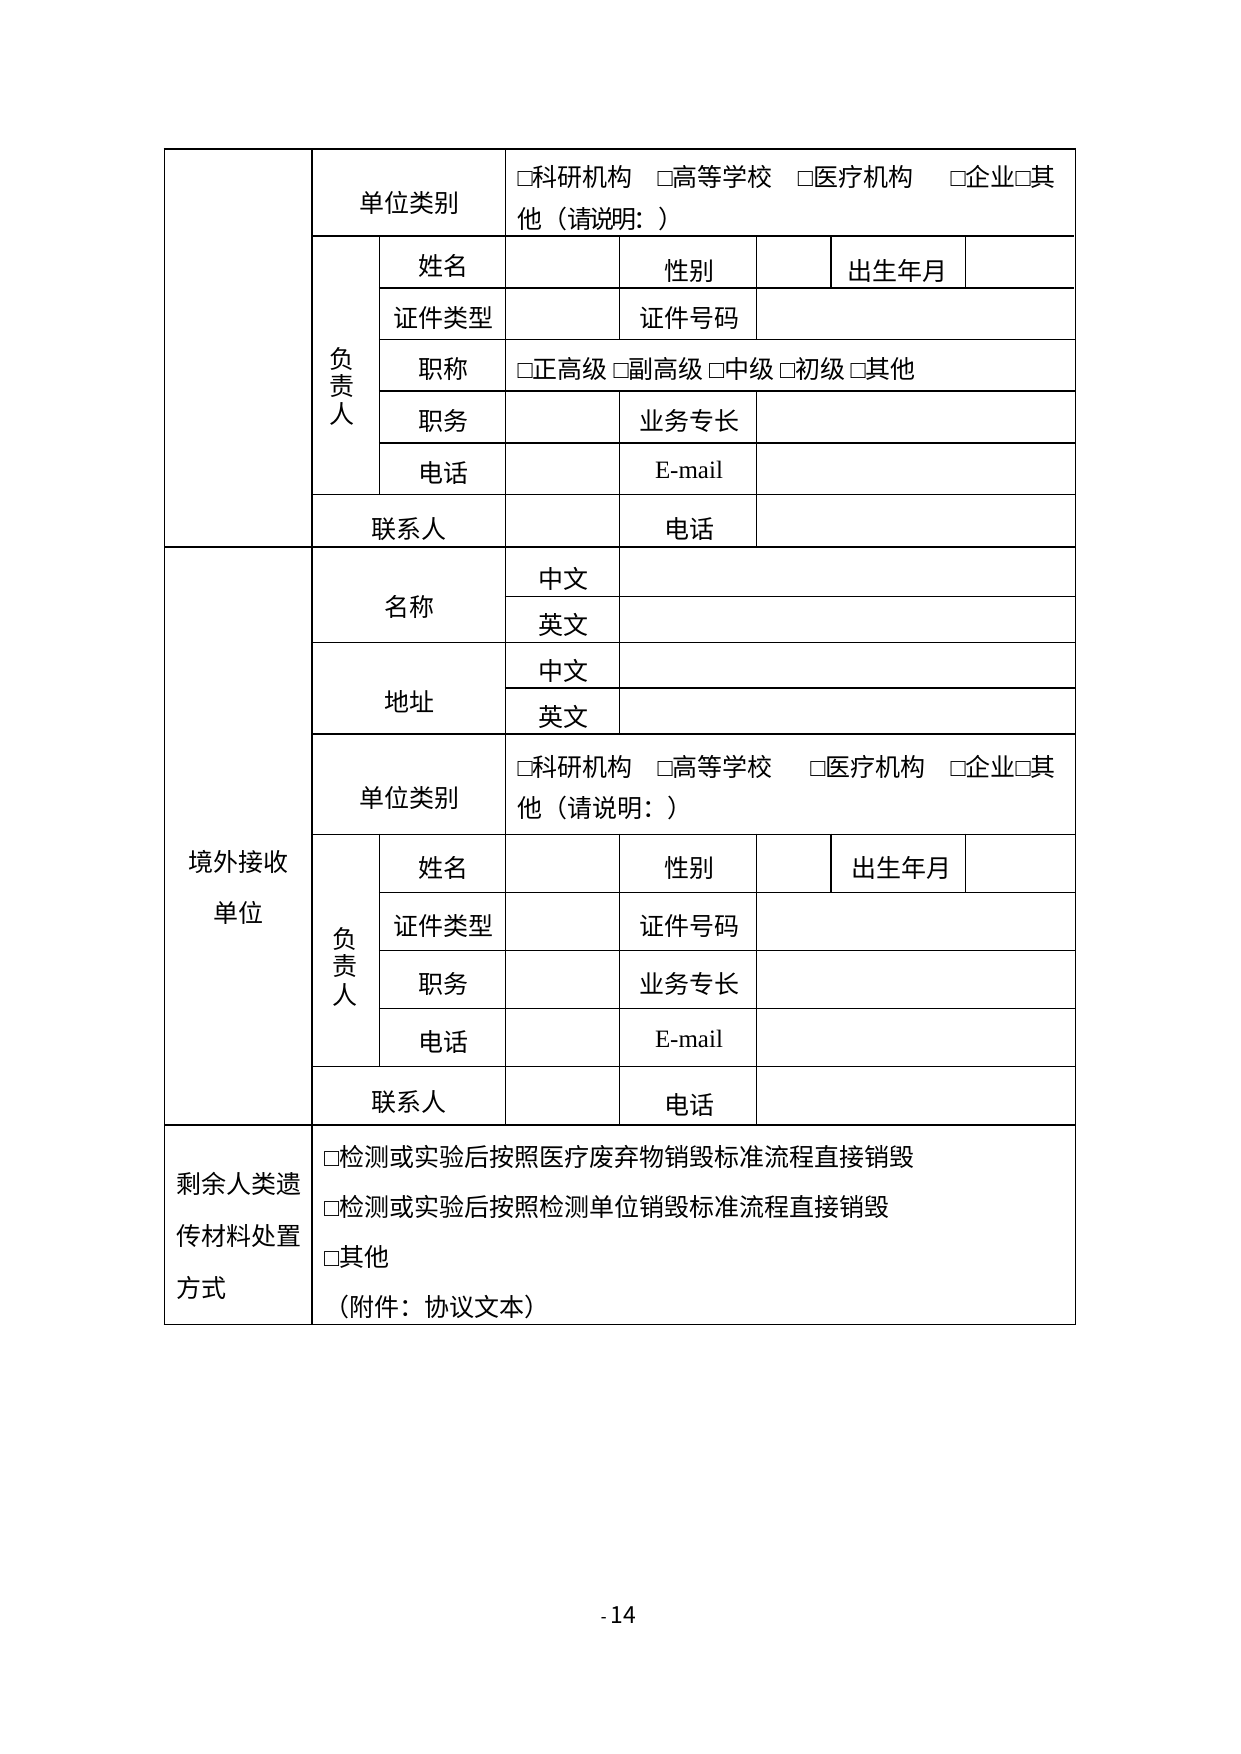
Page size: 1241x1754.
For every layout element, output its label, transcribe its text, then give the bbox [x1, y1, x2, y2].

table_cell 证件类型 [380, 893, 505, 950]
table_cell [757, 444, 1075, 494]
table_cell [757, 1067, 1075, 1124]
table_cell □检测或实验后按照医疗废弃物销毁标准流程直接销毁 □检测或实验后按照检测单位销毁标准流程直接销毁 □其他 （附件：协议文本） [313, 1126, 1075, 1324]
table_cell [757, 392, 1075, 442]
table_cell 英文 [506, 689, 619, 733]
table_cell 名称 [313, 548, 505, 641]
table_cell [620, 643, 1075, 687]
table_cell [966, 235, 1075, 287]
table_cell 业务专长 [620, 951, 756, 1008]
table_cell 性别 [620, 835, 756, 892]
table_cell [506, 1067, 619, 1124]
table_cell □科研机构 □高等学校 □医疗机构 □企业□其他（请说明：） [506, 735, 1075, 833]
table_cell 电话 [620, 1067, 756, 1124]
table_cell [757, 893, 1075, 950]
table_cell [506, 289, 619, 339]
table_cell [506, 1009, 619, 1066]
table_cell 姓名 [380, 835, 505, 892]
table_cell 地址 [313, 643, 505, 733]
table_cell [757, 835, 830, 892]
table_cell E-mail [620, 444, 756, 494]
table_cell [757, 287, 1075, 339]
table_cell [966, 835, 1075, 892]
table_header [165, 150, 311, 546]
table_cell [506, 392, 619, 442]
table_cell [757, 951, 1075, 1008]
table_cell [506, 495, 619, 546]
table_cell [757, 495, 1075, 546]
table_cell 证件号码 [620, 289, 756, 339]
table_cell 姓名 [380, 237, 505, 287]
table_cell 境外接收单位 [165, 548, 311, 1124]
table_cell [506, 893, 619, 950]
table_cell 出生年月 [832, 835, 965, 892]
table_header □科研机构 □高等学校 □医疗机构 □企业□其 他（请说明：） [506, 150, 1075, 235]
table_cell 职务 [380, 951, 505, 1008]
table_cell [620, 689, 1075, 733]
table_cell 单位类别 [313, 735, 505, 833]
table_cell 职称 [380, 340, 505, 390]
table_cell [506, 444, 619, 494]
table_cell [757, 1009, 1075, 1066]
table_cell □正高级 □副高级 □中级 □初级 □其他 [506, 340, 1075, 390]
table_cell [620, 548, 1075, 596]
table_cell 证件号码 [620, 893, 756, 950]
table_cell [620, 597, 1075, 641]
table_cell 剩余人类遗传材料处置方式 [165, 1126, 311, 1324]
table_cell 英文 [506, 597, 619, 641]
table_cell 出生年月 [832, 237, 965, 287]
table_cell 性别 [620, 237, 756, 287]
table_cell [506, 237, 619, 287]
table_header 单位类别 [313, 150, 505, 235]
table_cell E-mail [620, 1009, 756, 1066]
table_cell 电话 [620, 495, 756, 546]
table_cell 联系人 [313, 495, 505, 546]
table_cell 联系人 [313, 1067, 505, 1124]
table_cell 负责人 [313, 835, 379, 1066]
table_cell 职务 [380, 392, 505, 442]
table_cell 电话 [380, 444, 505, 494]
table_cell 中文 [506, 643, 619, 687]
table_cell 证件类型 [380, 289, 505, 339]
table_cell 业务专长 [620, 392, 756, 442]
table_cell 负责人 [313, 237, 379, 494]
table_cell [757, 237, 830, 287]
table_cell 中文 [506, 548, 619, 596]
table_cell [506, 951, 619, 1008]
table_cell [506, 835, 619, 892]
table_cell 电话 [380, 1009, 505, 1066]
